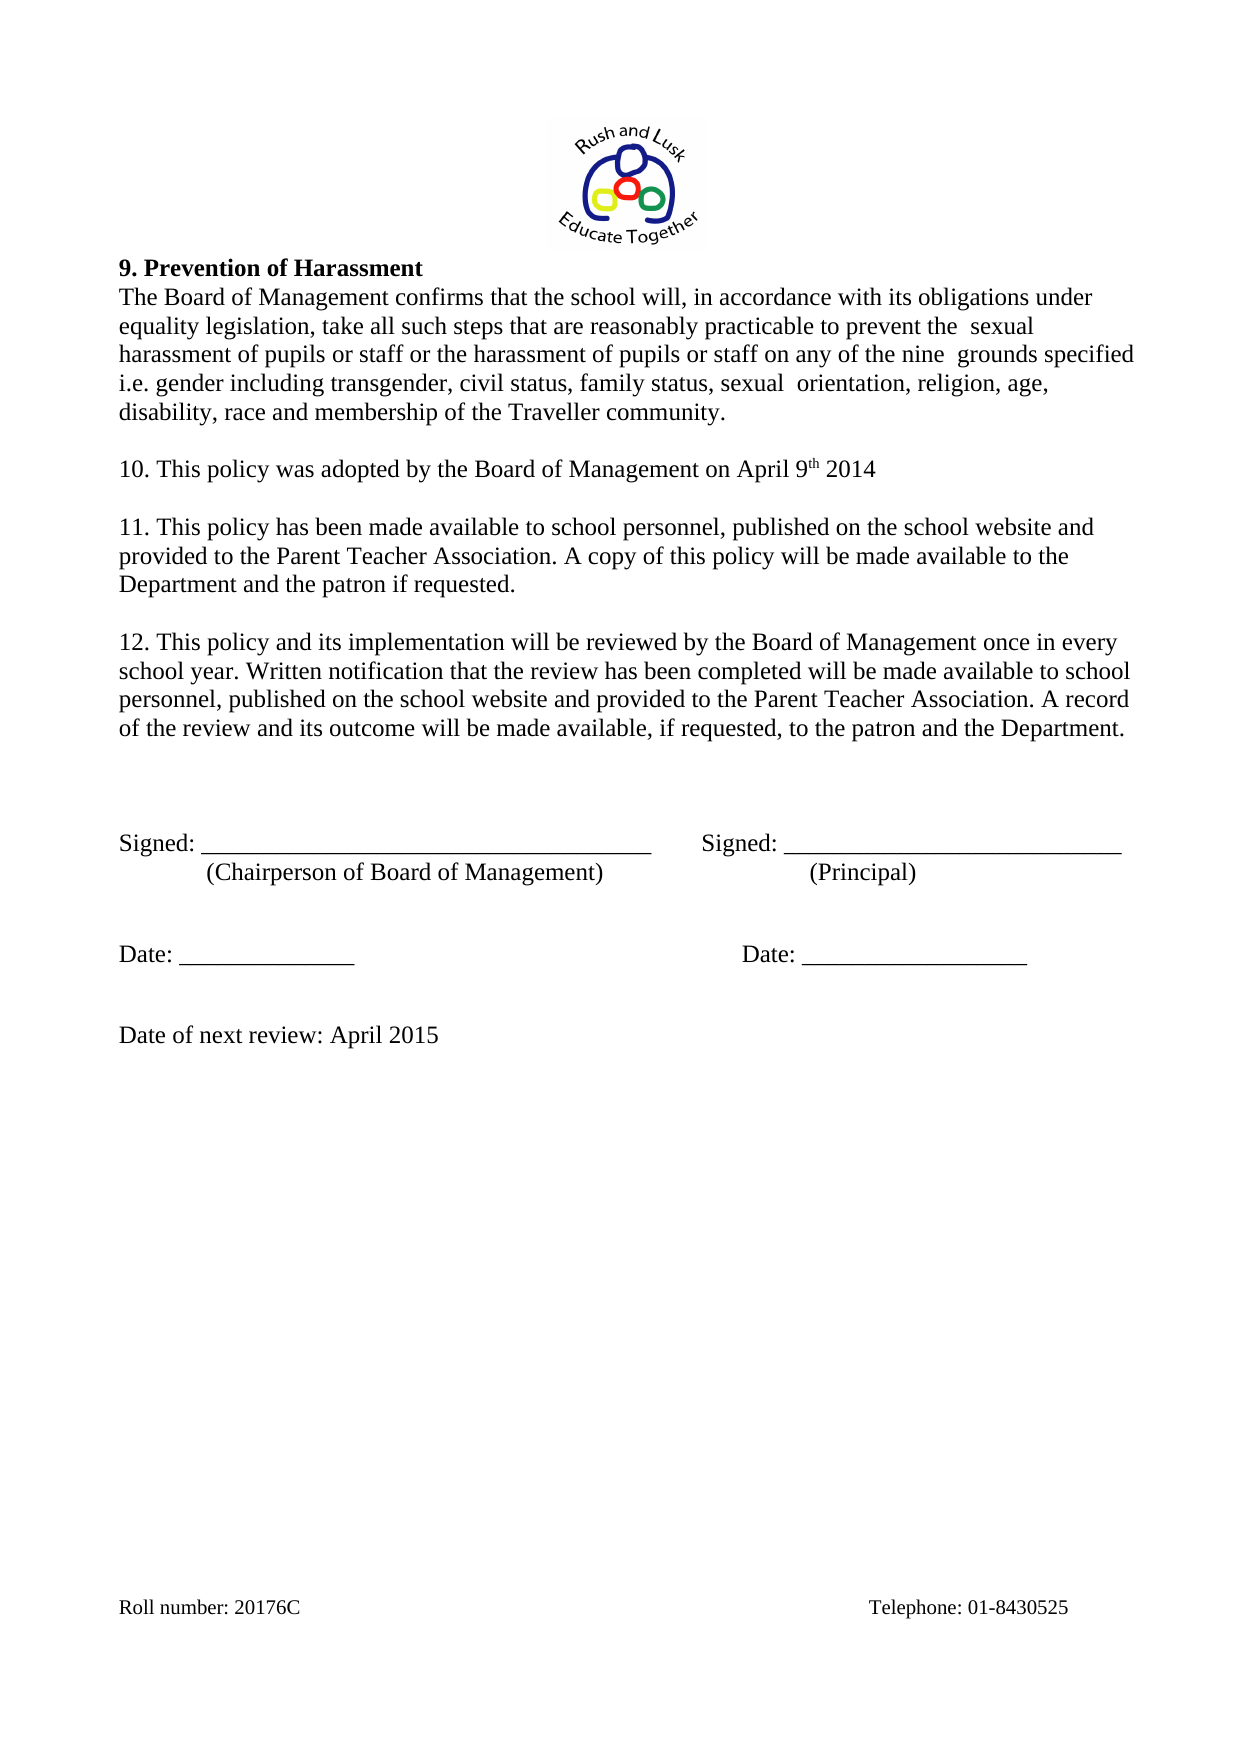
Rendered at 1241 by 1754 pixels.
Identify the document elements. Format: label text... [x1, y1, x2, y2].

text Date: ______________ Date: __________________ [119, 939, 1135, 967]
text 11. This policy has been made available to school personnel, published on the school website and provided to the Parent Teacher Association. A copy of this policy will be made available to the Department and the patron if requested. [119, 512, 1135, 598]
picture [546, 118, 708, 250]
text Date of next review: April 2015 [119, 1020, 1135, 1049]
text (Chairperson of Board of Management) (Principal) [119, 857, 1135, 886]
text 9. Prevention of Harassment [119, 253, 1135, 282]
text 10. This policy was adopted by the Board of Management on April 9th 2014 [119, 454, 1135, 483]
text Signed: ____________________________________ Signed: ___________________________ [119, 828, 1135, 857]
text 12. This policy and its implementation will be reviewed by the Board of Management once in every school year. Written notification that the review has been completed will be made available to school personnel, published on the school website and provided to the Parent Teacher Association. A record of the review and its outcome will be made available, if requested, to the patron and the Department. [119, 627, 1135, 742]
text The Board of Management confirms that the school will, in accordance with its obligations under equality legislation, take all such steps that are reasonably practicable to prevent the sexual harassment of pupils or staff or the harassment of pupils or staff on any of the nine grounds specified i.e. gender including transgender, civil status, family status, sexual orientation, religion, age, disability, race and membership of the Traveller community. [119, 282, 1135, 426]
